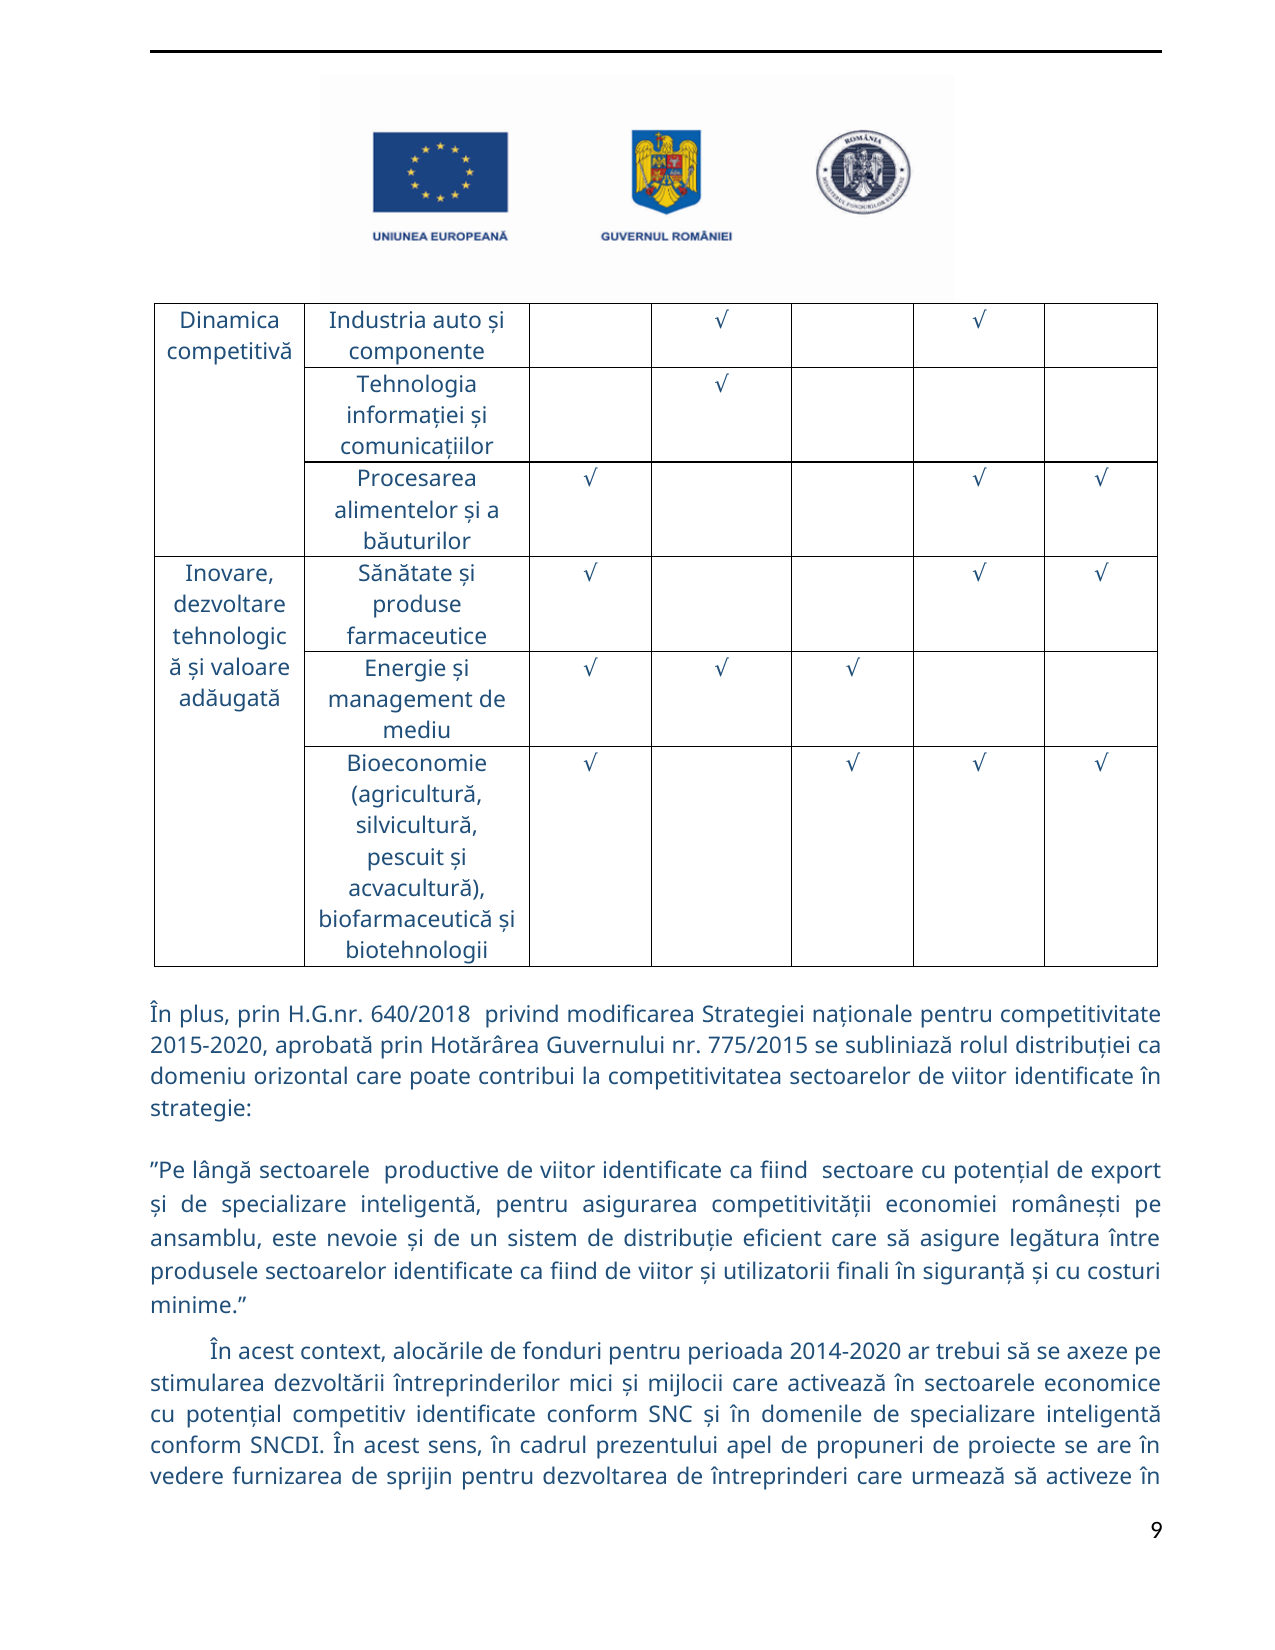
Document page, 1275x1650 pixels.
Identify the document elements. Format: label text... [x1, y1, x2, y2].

text ”Pe lângă sectoarele productive de viitor identificate ca fiind sectoare cu potențial de export și de specializare inteligentă, pentru asigurarea competitivității economiei românești pe ansamblu, este nevoie și de un sistem de distribuție eficient care să asigure legătura între produsele sectoarelor identificate ca fiind de viitor și utilizatorii finali în siguranță și cu costuri minime.” [150, 1154, 1162, 1320]
table_cell √ [530, 652, 651, 746]
table_cell [792, 557, 913, 651]
table_cell √ [652, 652, 791, 746]
table_cell [652, 463, 791, 556]
table_cell Procesarea alimentelor și a băuturilor [305, 463, 529, 556]
table_cell [914, 652, 1044, 746]
table_cell [792, 304, 913, 367]
table_cell √ [792, 652, 913, 746]
table_cell √ [914, 463, 1044, 556]
table_cell Tehnologia informației și comunicațiilor [305, 368, 529, 461]
table_cell [1045, 652, 1157, 746]
table_cell [1045, 304, 1157, 367]
table_cell Industria auto și componente [305, 304, 529, 367]
table_cell Bioeconomie (agricultură, silvicultură, pescuit și acvacultură), biofarmaceutică și biotehnologii [305, 747, 529, 966]
table_cell [652, 747, 791, 966]
table_cell [792, 368, 913, 461]
table_cell √ [792, 747, 913, 966]
text În plus, prin H.G.nr. 640/2018 privind modificarea Strategiei naționale pentru competitivitate 2015-2020, aprobată prin Hotărârea Guvernului nr. 775/2015 se subliniază rolul distribuției ca domeniu orizontal care poate contribui la competitivitatea sectoarelor de viitor identificate în strategie: [150, 998, 1162, 1123]
table_cell Energie și management de mediu [305, 652, 529, 746]
table_cell √ [914, 557, 1044, 651]
table_cell √ [530, 747, 651, 966]
table_cell [530, 304, 651, 367]
table_cell √ [530, 463, 651, 556]
table_cell Dinamica competitivă [155, 304, 304, 556]
table_cell √ [1045, 747, 1157, 966]
table_cell √ [914, 747, 1044, 966]
table_cell √ [652, 368, 791, 461]
table_cell [530, 368, 651, 461]
table_cell Sănătate și produse farmaceutice [305, 557, 529, 651]
picture [320, 75, 955, 303]
table_cell [1045, 368, 1157, 461]
table_cell √ [1045, 463, 1157, 556]
table_cell √ [1045, 557, 1157, 651]
table_cell [652, 557, 791, 651]
table_cell [792, 463, 913, 556]
table_cell Inovare, dezvoltare tehnologică și valoare adăugată [155, 557, 304, 966]
table_cell √ [914, 304, 1044, 367]
table_cell √ [652, 304, 791, 367]
table_cell [914, 368, 1044, 461]
table_cell √ [530, 557, 651, 651]
